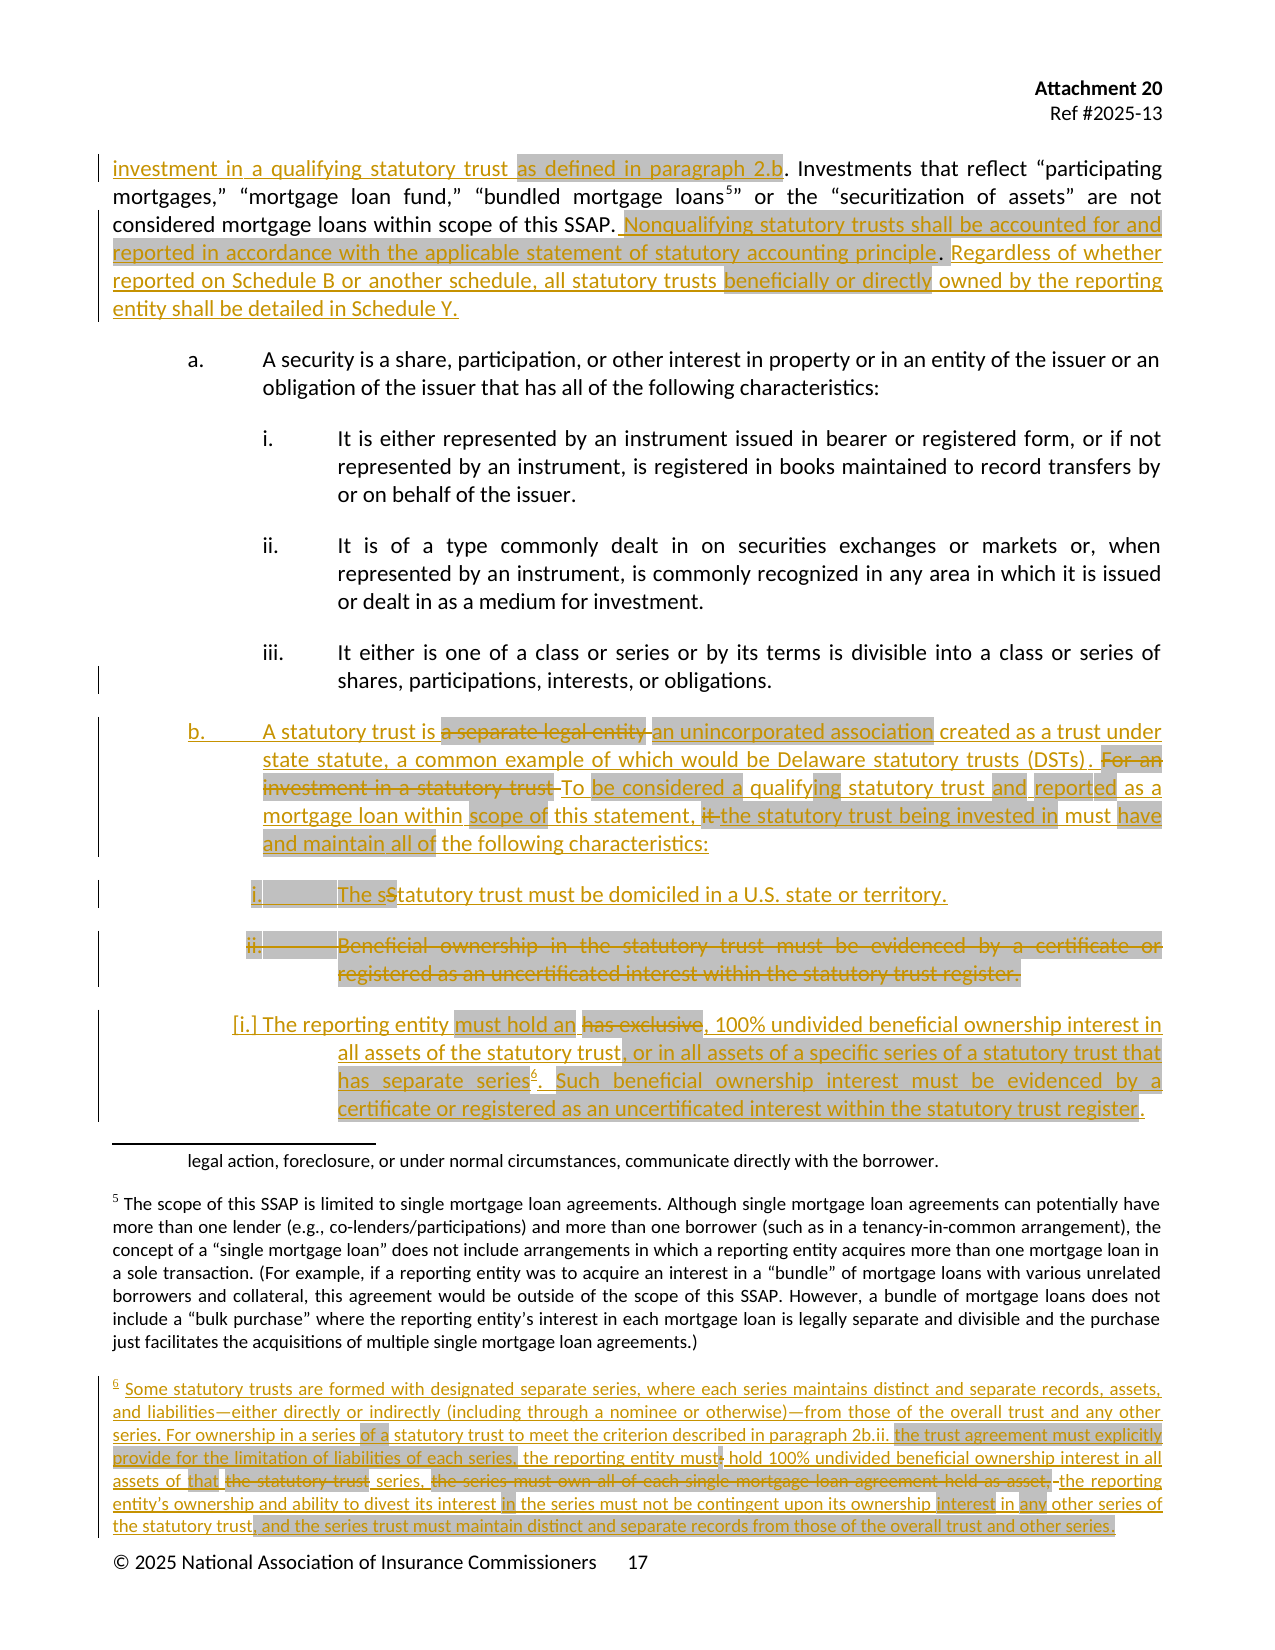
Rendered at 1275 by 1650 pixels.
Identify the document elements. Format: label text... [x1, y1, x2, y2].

text i. It is either represented by an instrument issued in bearer or registered form, or if not represented by an instrument, is registered in books maintained to record transfers by or on behalf of the issuer. [262, 424, 1162, 508]
text ii. It is of a type commonly dealt in on securities exchanges or markets or, when represented by an instrument, is commonly recognized in any area in which it is issued or dealt in as a medium for investment. [262, 531, 1162, 615]
list A security is a share, participation, or other interest in property or in an entity of the issuer or an obligation of the issuer that has all of the following characteristics: [187, 345, 1162, 401]
list A mortgage loan is defined as a debt obligation that is not a security, which is secured by a mortgage on real estate. In addition to mortgage loans directly originated, a mortgage loan also includes mortgage loans acquired or obtained through assignment, syndication or participation. Investments that reflect “participating mortgages,” “mortgage loan fund,” “bundled mortgage loans” or the “securitization of assets” are not considered mortgage loans within scope of this SSAP.. [112, 154, 1162, 262]
text iii. It either is one of a class or series or by its terms is divisible into a class or series of shares, participations, interests, or obligations. [262, 638, 1162, 694]
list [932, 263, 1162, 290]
list A mortgage loan is defined as a debt obligation that is not a security, which is secured by a mortgage on real estate. In addition to mortgage loans directly originated, a mortgage loan also includes mortgage loans acquired or obtained through assignment, syndication or participation. Investments that reflect “participating mortgages,” “mortgage loan fund,” “bundled mortgage loans” or the “securitization of assets” are not considered mortgage loans within scope of this SSAP.. [112, 291, 1162, 322]
